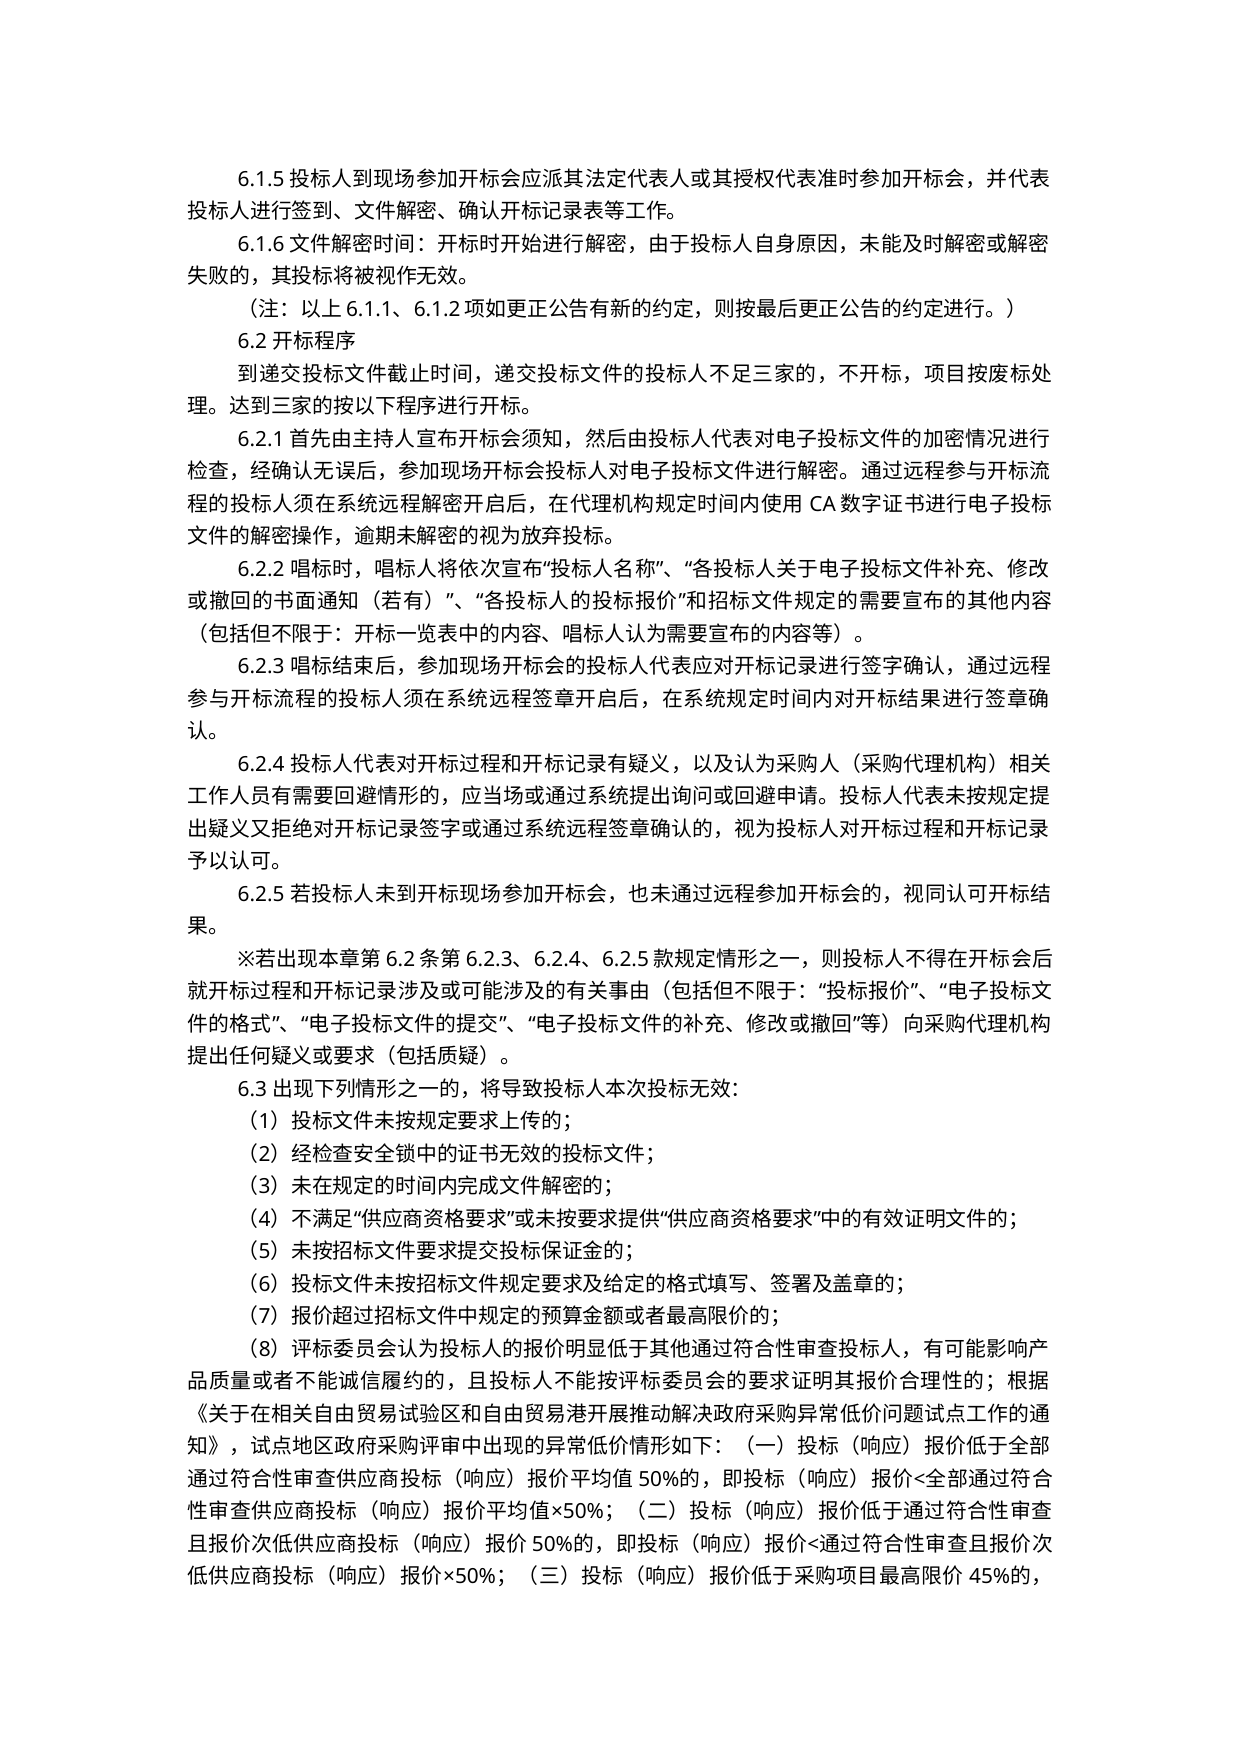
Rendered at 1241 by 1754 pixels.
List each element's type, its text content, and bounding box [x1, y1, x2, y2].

text 6.2.3 唱标结束后，参加现场开标会的投标人代表应对开标记录进行签字确认，通过远程参与开标流程的投标人须在系统远程签章开启后，在系统规定时间内对开标结果进行签章确认。 [187, 649, 1053, 747]
text （5）未按招标文件要求提交投标保证金的； [187, 1234, 1053, 1267]
text （注：以上6.1.1、6.1.2项如更正公告有新的约定，则按最后更正公告的约定进行。） [187, 292, 1053, 324]
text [187, 1332, 1053, 1592]
text 6.3 出现下列情形之一的，将导致投标人本次投标无效： [187, 1072, 1053, 1104]
text 6.1.6文件解密时间：开标时开始进行解密，由于投标人自身原因，未能及时解密或解密失败的，其投标将被视作无效。 [187, 227, 1053, 292]
text （3）未在规定的时间内完成文件解密的； [187, 1169, 1053, 1202]
text 6.2.2 唱标时，唱标人将依次宣布“投标人名称”、“各投标人关于电子投标文件补充、修改或撤回的书面通知（若有）”、“各投标人的投标报价”和招标文件规定的需要宣布的其他内容（包括但不限于：开标一览表中的内容、唱标人认为需要宣布的内容等）。 [187, 552, 1053, 649]
text （7）报价超过招标文件中规定的预算金额或者最高限价的； [187, 1299, 1053, 1332]
text （6）投标文件未按招标文件规定要求及给定的格式填写、签署及盖章的； [187, 1267, 1053, 1299]
text 到递交投标文件截止时间，递交投标文件的投标人不足三家的，不开标，项目按废标处理。达到三家的按以下程序进行开标。 [187, 357, 1053, 422]
text 6.2.1首先由主持人宣布开标会须知，然后由投标人代表对电子投标文件的加密情况进行检查，经确认无误后，参加现场开标会投标人对电子投标文件进行解密。通过远程参与开标流程的投标人须在系统远程解密开启后，在代理机构规定时间内使用CA数字证书进行电子投标文件的解密操作，逾期未解密的视为放弃投标。 [187, 422, 1053, 552]
text 6.2.5 若投标人未到开标现场参加开标会，也未通过远程参加开标会的，视同认可开标结果。 [187, 877, 1053, 942]
text （2）经检查安全锁中的证书无效的投标文件； [187, 1137, 1053, 1169]
text （1）投标文件未按规定要求上传的； [187, 1104, 1053, 1137]
text ※若出现本章第6.2条第6.2.3、6.2.4、6.2.5款规定情形之一，则投标人不得在开标会后就开标过程和开标记录涉及或可能涉及的有关事由（包括但不限于：“投标报价”、“电子投标文件的格式”、“电子投标文件的提交”、“电子投标文件的补充、修改或撤回”等）向采购代理机构 提出任何疑义或要求（包括质疑）。 [187, 942, 1053, 1072]
text （4）不满足“供应商资格要求”或未按要求提供“供应商资格要求”中的有效证明文件的； [187, 1202, 1053, 1234]
text 6.1.5投标人到现场参加开标会应派其法定代表人或其授权代表准时参加开标会，并代表投标人进行签到、文件解密、确认开标记录表等工作。 [187, 162, 1053, 227]
text 6.2 开标程序 [187, 324, 1053, 357]
text 6.2.4 投标人代表对开标过程和开标记录有疑义，以及认为采购人（采购代理机构）相关工作人员有需要回避情形的，应当场或通过系统提出询问或回避申请。投标人代表未按规定提出疑义又拒绝对开标记录签字或通过系统远程签章确认的，视为投标人对开标过程和开标记录予以认可。 [187, 747, 1053, 877]
